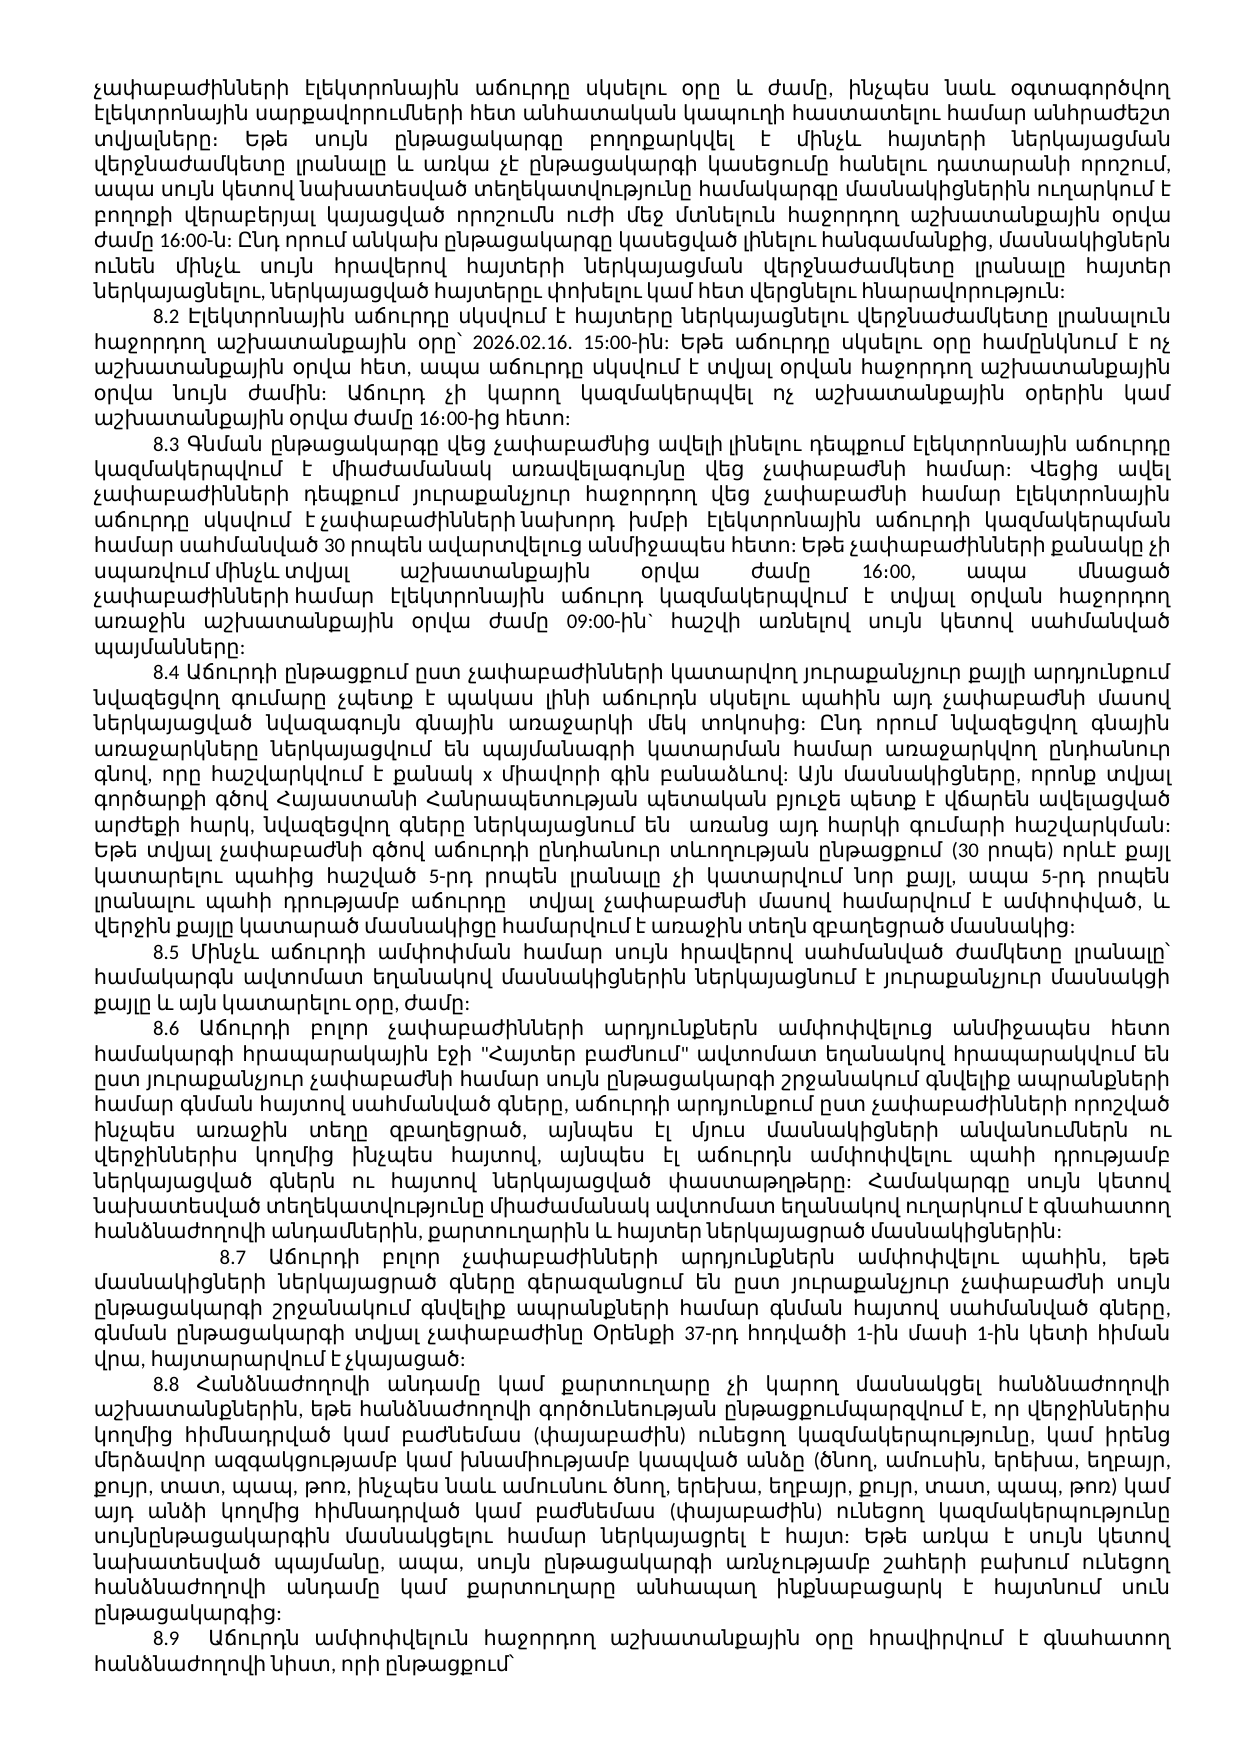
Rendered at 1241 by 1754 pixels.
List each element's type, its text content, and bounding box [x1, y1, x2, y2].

text 8.3 Գնման ընթացակարգը վեց չափաբաժնից ավելի լինելու դեպքում էլեկտրոնային աճուրդը կազմակերպվում է միաժամանակ առավելագույնը վեց չափաբաժնի համար: Վեցից ավել չափաբաժինների դեպքում յուրաքանչյուր հաջորդող վեց չափաբաժնի համար էլեկտրոնային աճուրդը սկսվում է չափաբաժինների նախորդ խմբի էլեկտրոնային աճուրդի կազմակերպման համար սահմանված 30 րոպեն ավարտվելուց անմիջապես հետո: Եթե չափաբաժինների քանակը չի սպառվում մինչև տվյալ աշխատանքային օրվա ժամը 16։00, ապա մնացած չափաբաժինների համար էլեկտրոնային աճուրդ կազմակերպվում է տվյալ օրվան հաջորդող առաջին աշխատանքային օրվա ժամը 09:00-ին` հաշվի առնելով սույն կետով սահմանված պայմանները: [94, 431, 1171, 659]
text 8.7 Աճուրդի բոլոր չափաբաժինների արդյունքներն ամփոփվելու պահին, եթե մասնակիցների ներկայացրած գները գերազանցում են ըստ յուրաքանչյուր չափաբաժնի սույն ընթացակարգի շրջանակում գնվելիք ապրանքների համար գնման հայտով սահմանված գները, գնման ընթացակարգի տվյալ չափաբաժինը Օրենքի 37-րդ հոդվածի 1-ին մասի 1-ին կետի հիման վրա, հայտարարվում է չկայացած: [94, 1244, 1171, 1371]
text 8.2 Էլեկտրոնային աճուրդը սկսվում է հայտերը ներկայացնելու վերջնաժամկետը լրանալուն հաջորդող աշխատանքային օրը՝ 2026.02.16. 15:00 -ին: Եթե աճուրդը սկսելու օրը համընկնում է ոչ աշխատանքային օրվա հետ, ապա աճուրդը սկսվում է տվյալ օրվան հաջորդող աշխատանքային օրվա նույն ժամին: Աճուրդ չի կարող կազմակերպվել ոչ աշխատանքային օրերին կամ աշխատանքային օրվա ժամը 16։00-ից հետո: [94, 304, 1171, 431]
text 8.9 Աճուրդն ամփոփվելուն հաջորդող աշխատանքային օրը հրավիրվում է գնահատող հանձնաժողովի նիստ, որի ընթացքում՝ [94, 1625, 1171, 1676]
text 8.8 Հանձնաժողովի անդամը կամ քարտուղարը չի կարող մասնակցել հանձնաժողովի աշխատանքներին, եթե հանձնաժողովի գործունեության ընթացքումպարզվում է, որ վերջիններիս կողմից հիմնադրված կամ բաժնեմաս (փայաբաժին) ունեցող կազմակերպությունը, կամ իրենց մերձավոր ազգակցությամբ կամ խնամիությամբ կապված անձը (ծնող, ամուսին, երեխա, եղբայր, քույր, տատ, պապ, թոռ, ինչպես նաև ամուսնու ծնող, երեխա, եղբայր, քույր, տատ, պապ, թոռ) կամ այդ անձի կողմից հիմնադրված կամ բաժնեմաս (փայաբաժին) ունեցող կազմակերպությունը սույնընթացակարգին մասնակցելու համար ներկայացրել է հայտ: Եթե առկա է սույն կետով նախատեսված պայմանը, ապա, սույն ընթացակարգի առնչությամբ շահերի բախում ունեցող հանձնաժողովի անդամը կամ քարտուղարը անհապաղ ինքնաբացարկ է հայտնում սուն ընթացակարգից: [94, 1371, 1171, 1625]
text 8.4 Աճուրդի ընթացքում ըստ չափաբաժինների կատարվող յուրաքանչյուր քայլի արդյունքում նվազեցվող գումարը չպետք է պակաս լինի աճուրդն սկսելու պահին այդ չափաբաժնի մասով ներկայացված նվազագույն գնային առաջարկի մեկ տոկոսից: Ընդ որում նվազեցվող գնային առաջարկները ներկայացվում են պայմանագրի կատարման համար առաջարկվող ընդհանուր գնով, որը հաշվարկվում է քանակ x միավորի գին բանաձևով: Այն մասնակիցները, որոնք տվյալ գործարքի գծով Հայաստանի Հանրապետության պետական բյուջե պետք է վճարեն ավելացված արժեքի հարկ, նվազեցվող գները ներկայացնում են առանց այդ հարկի գումարի հաշվարկման: Եթե տվյալ չափաբաժնի գծով աճուրդի ընդհանուր տևողության ընթացքում (30 րոպե) որևէ քայլ կատարելու պահից հաշված 5-րդ րոպեն լրանալը չի կատարվում նոր քայլ, ապա 5-րդ րոպեն լրանալու պահի դրությամբ աճուրդը տվյալ չափաբաժնի մասով համարվում է ամփոփված, և վերջին քայլը կատարած մասնակիցը համարվում է առաջին տեղն զբաղեցրած մասնակից: [94, 659, 1171, 939]
text 8.6 Աճուրդի բոլոր չափաբաժինների արդյունքներն ամփոփվելուց անմիջապես հետո համակարգի հրապարակային էջի "Հայտեր բաժնում" ավտոմատ եղանակով հրապարակվում են ըստ յուրաքանչյուր չափաբաժնի համար սույն ընթացակարգի շրջանակում գնվելիք ապրանքների համար գնման հայտով սահմանված գները, աճուրդի արդյունքում ըստ չափաբաժինների որոշված ինչպես առաջին տեղը զբաղեցրած, այնպես էլ մյուս մասնակիցների անվանումներն ու վերջիններիս կողմից ինչպես հայտով, այնպես էլ աճուրդն ամփոփվելու պահի դրությամբ ներկայացված գներն ու հայտով ներկայացված փաստաթղթերը: Համակարգը սույն կետով նախատեսված տեղեկատվությունը միաժամանակ ավտոմատ եղանակով ուղարկում է գնահատող հանձնաժողովի անդամներին, քարտուղարին և հայտեր ներկայացրած մասնակիցներին: [94, 1015, 1171, 1244]
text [94, 75, 1171, 304]
text 8.5 Մինչև աճուրդի ամփոփման համար սույն հրավերով սահմանված ժամկետը լրանալը՝ համակարգն ավտոմատ եղանակով մասնակիցներին ներկայացնում է յուրաքանչյուր մասնակցի քայլը և այն կատարելու օրը, ժամը: [94, 939, 1171, 1015]
